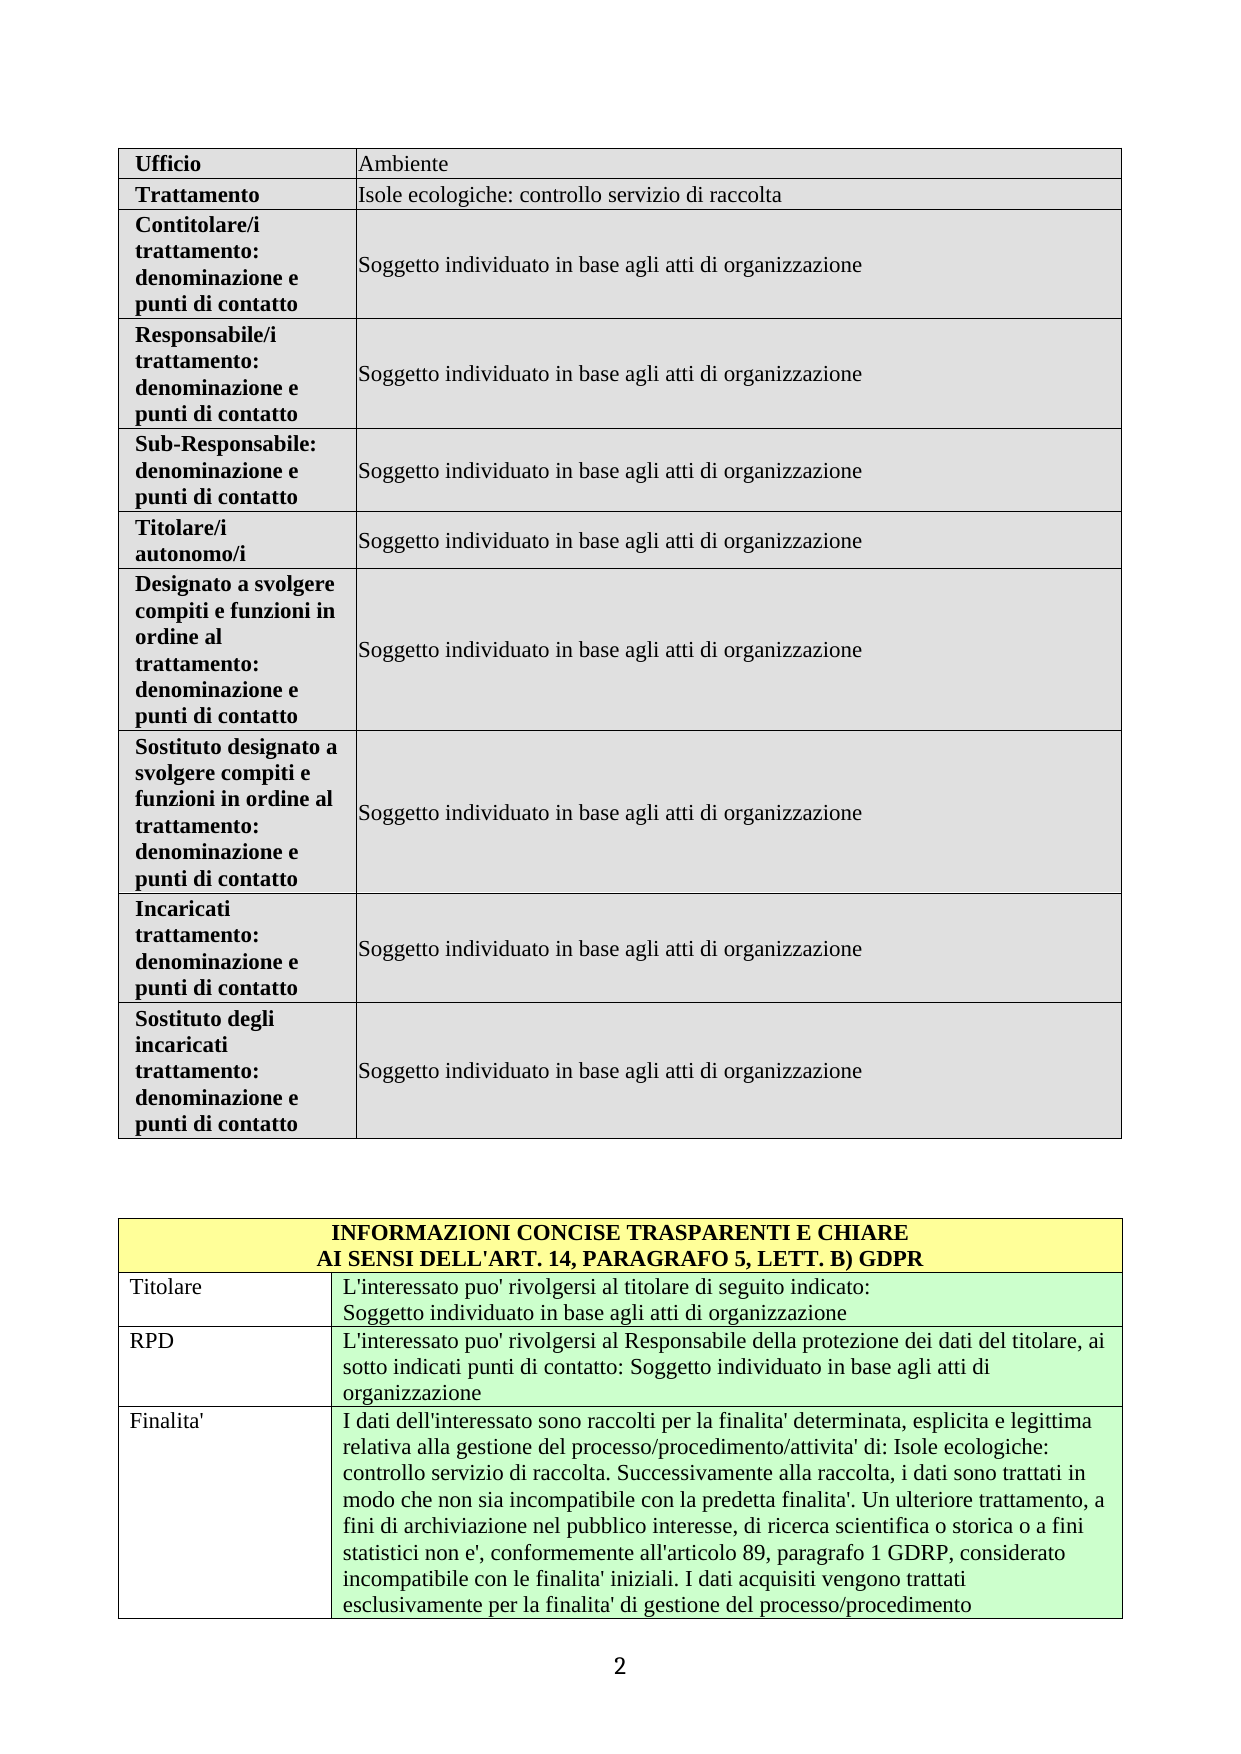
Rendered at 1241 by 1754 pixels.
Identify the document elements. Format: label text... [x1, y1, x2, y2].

table_cell Soggetto individuato in base agli atti di organizzazione [357, 512, 1121, 568]
table_cell Sostituto degli incaricati trattamento: denominazione e punti di contatto [119, 1003, 356, 1138]
table_header INFORMAZIONI CONCISE TRASPARENTI E CHIARE AI SENSI DELL'ART. 14, PARAGRAFO 5, LETT. B) GDPR [119, 1219, 1122, 1272]
table_cell Soggetto individuato in base agli atti di organizzazione [357, 569, 1121, 730]
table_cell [332, 1407, 1122, 1618]
table_cell Titolare/i autonomo/i [119, 512, 356, 568]
table_cell RPD [119, 1327, 331, 1406]
table_cell Soggetto individuato in base agli atti di organizzazione [357, 731, 1121, 892]
table_cell Sostituto designato a svolgere compiti e funzioni in ordine al trattamento: denominazione e punti di contatto [119, 731, 356, 892]
table_cell Isole ecologiche: controllo servizio di raccolta [357, 179, 1121, 209]
table_cell Designato a svolgere compiti e funzioni in ordine al trattamento: denominazione e punti di contatto [119, 569, 356, 730]
table_cell Ambiente [357, 149, 1121, 178]
table_cell Sub-Responsabile: denominazione e punti di contatto [119, 429, 356, 511]
table_cell L'interessato puo' rivolgersi al titolare di seguito indicato: Soggetto individuato in base agli atti di organizzazione [332, 1273, 1122, 1326]
table_cell Soggetto individuato in base agli atti di organizzazione [357, 894, 1121, 1002]
table_cell Incaricati trattamento: denominazione e punti di contatto [119, 894, 356, 1002]
table_cell Ufficio [119, 149, 356, 178]
table_cell Titolare [119, 1273, 331, 1326]
table_cell L'interessato puo' rivolgersi al Responsabile della protezione dei dati del titolare, ai sotto indicati punti di contatto: Soggetto individuato in base agli atti di organizzazione [332, 1327, 1122, 1406]
table_cell Responsabile/i trattamento: denominazione e punti di contatto [119, 319, 356, 428]
table_cell Contitolare/i trattamento: denominazione e punti di contatto [119, 210, 356, 318]
table_cell Soggetto individuato in base agli atti di organizzazione [357, 319, 1121, 428]
table_cell Soggetto individuato in base agli atti di organizzazione [357, 210, 1121, 318]
table_cell Finalita' [119, 1407, 331, 1618]
table_cell Soggetto individuato in base agli atti di organizzazione [357, 1003, 1121, 1138]
table_cell Trattamento [119, 179, 356, 209]
table_cell Soggetto individuato in base agli atti di organizzazione [357, 429, 1121, 511]
